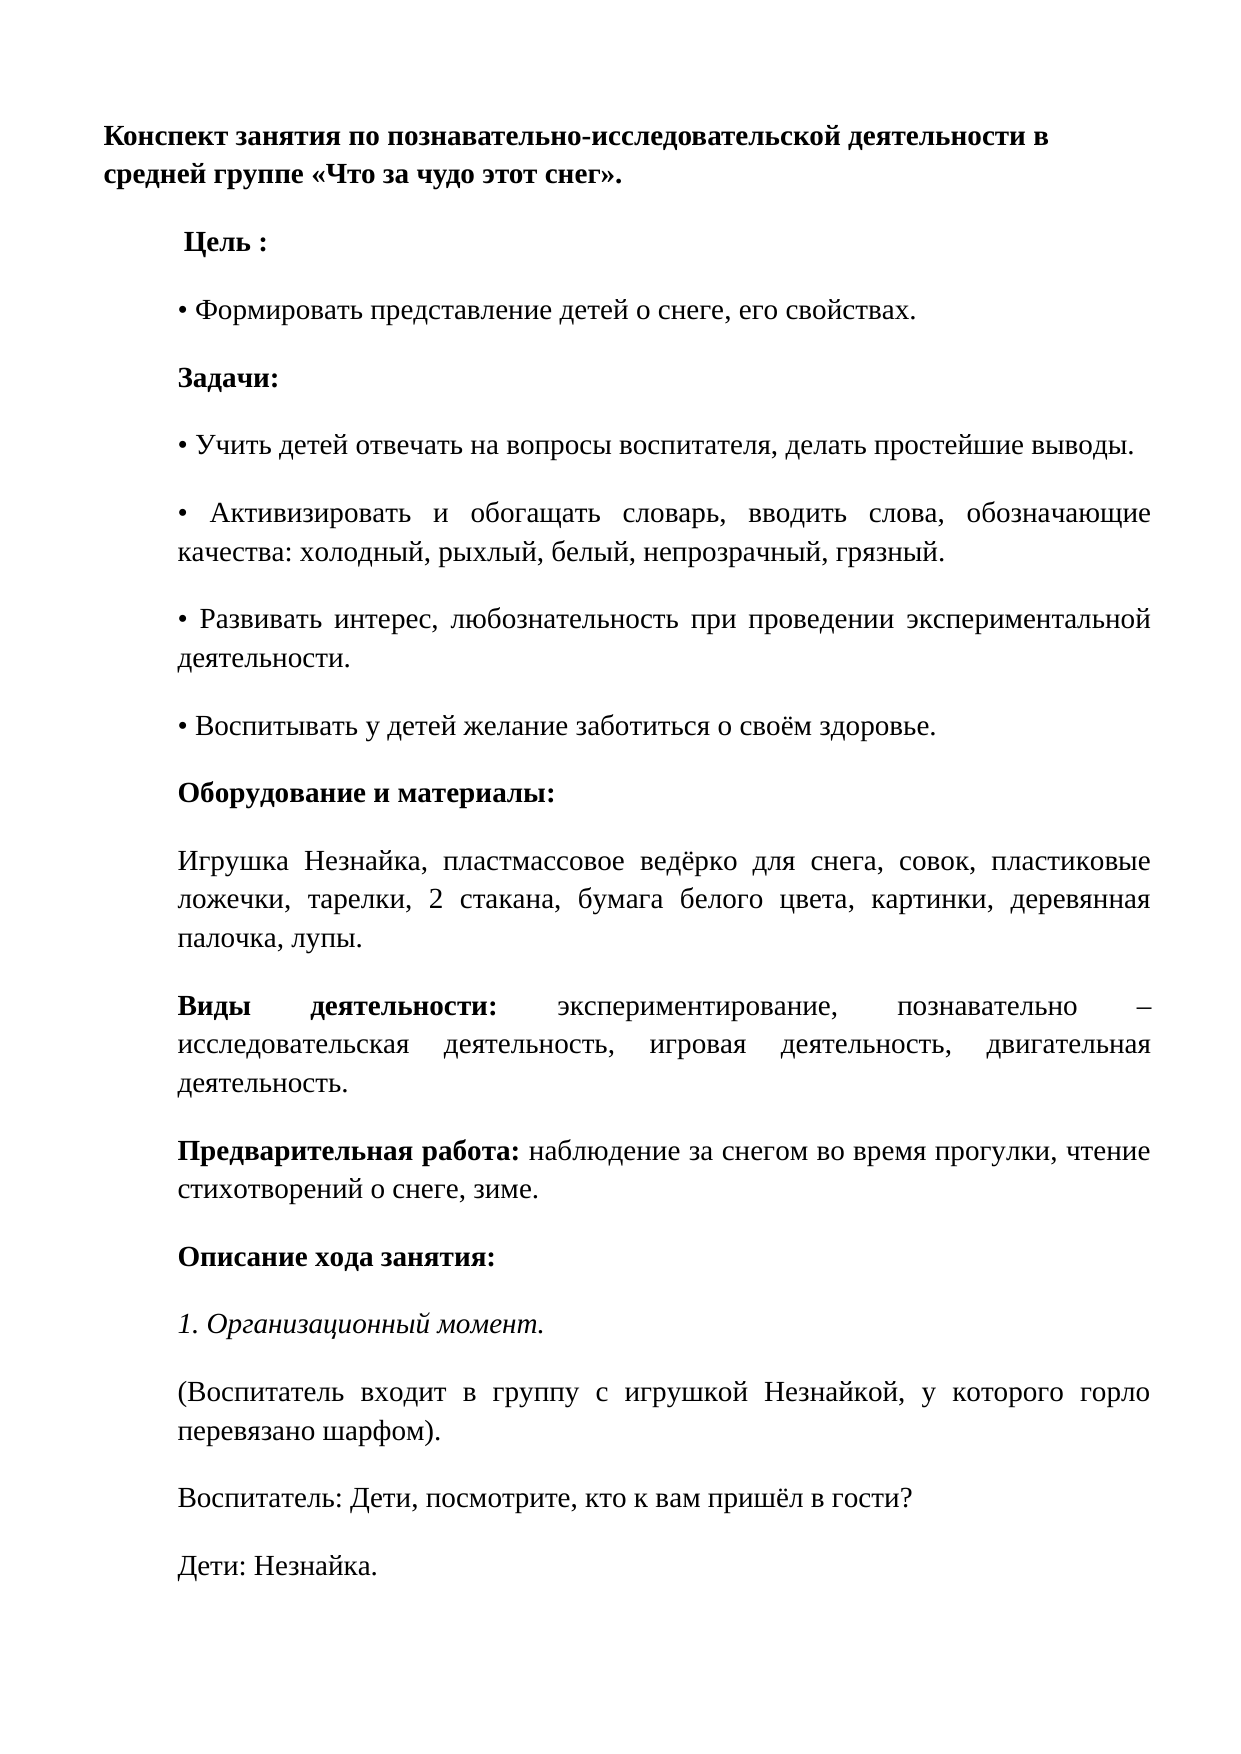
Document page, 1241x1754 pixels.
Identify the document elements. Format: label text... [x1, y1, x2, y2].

text Предварительная работа: наблюдение за снегом во время прогулки, чтение стихотворений о снеге, зиме. [177, 1133, 1152, 1205]
text Конспект занятия по познавательно-исследовательской деятельности в средней группе «Что за чудо этот снег». [103, 118, 1152, 190]
text 1. Организационный момент. [177, 1307, 1152, 1340]
text (Воспитатель входит в группу с игрушкой Незнайкой, у которого горло перевязано шарфом). [177, 1374, 1152, 1446]
text Виды деятельности: экспериментирование, познавательно – исследовательская деятельность, игровая деятельность, двигательная деятельность. [177, 988, 1152, 1098]
text Задачи: [177, 360, 1152, 393]
text Воспитатель: Дети, посмотрите, кто к вам пришёл в гости? [177, 1481, 1152, 1514]
text • Формировать представление детей о снеге, его свойствах. [177, 292, 1152, 326]
text Дети: Незнайка. [177, 1548, 1152, 1582]
text • Развивать интерес, любознательность при проведении экспериментальной деятельности. [177, 601, 1152, 673]
text • Активизировать и обогащать словарь, вводить слова, обозначающие качества: холодный, рыхлый, белый, непрозрачный, грязный. [177, 495, 1152, 567]
text Игрушка Незнайка, пластмассовое ведёрко для снега, совок, пластиковые ложечки, тарелки, 2 стакана, бумага белого цвета, картинки, деревянная палочка, лупы. [177, 843, 1152, 954]
text Описание хода занятия: [177, 1239, 1152, 1272]
text • Воспитывать у детей желание заботиться о своём здоровье. [177, 708, 1152, 741]
text Оборудование и материалы: [177, 775, 1152, 809]
text • Учить детей отвечать на вопросы воспитателя, делать простейшие выводы. [177, 427, 1152, 461]
text Цель : [103, 224, 1152, 258]
